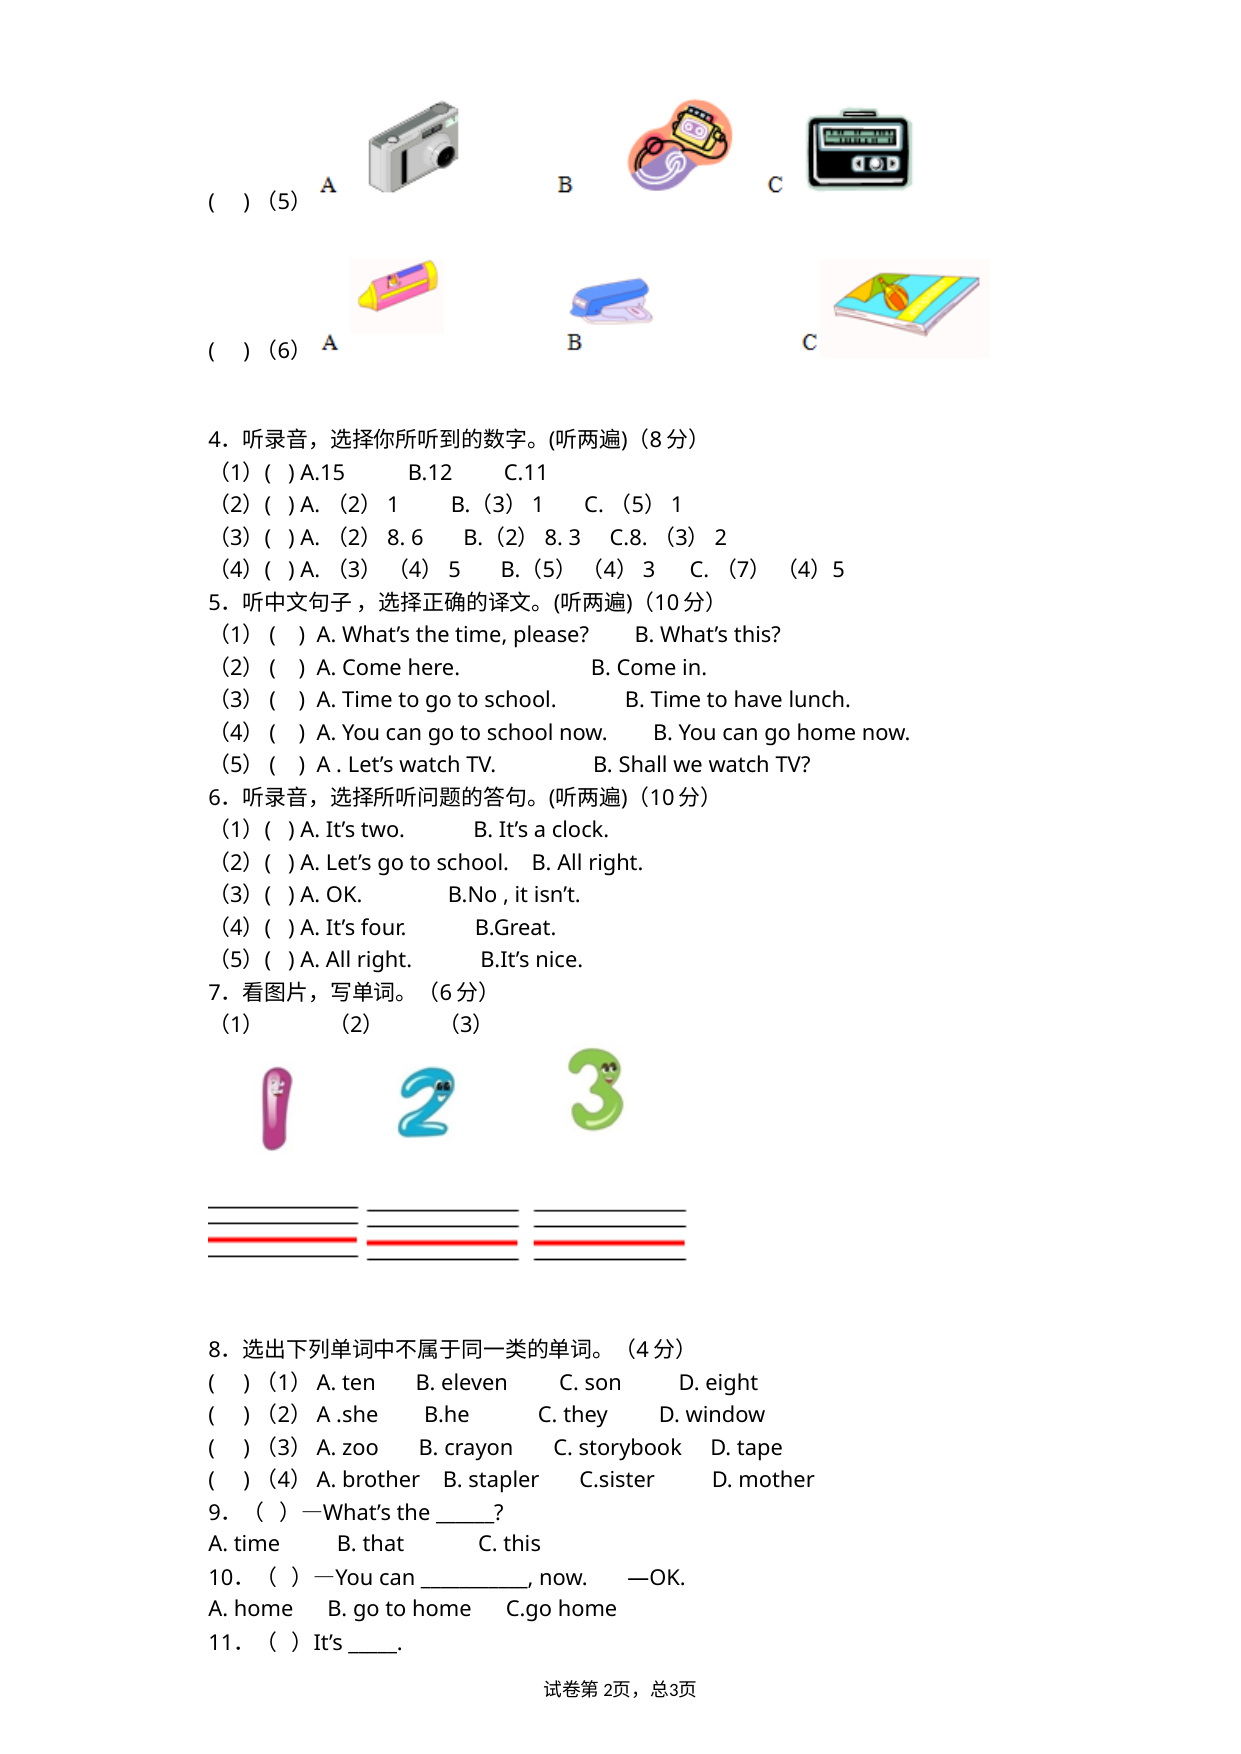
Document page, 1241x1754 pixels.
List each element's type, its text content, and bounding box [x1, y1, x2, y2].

text （4） ( ) A. You can go to school now. B. You can go home now. [208, 714, 1032, 747]
text （2） ( ) A. Come here. B. Come in. [208, 649, 1032, 682]
text （1） ( ) A. What’s the time, please? B. What’s this? [208, 617, 1032, 649]
text ( ) （3） A. zoo B. crayon C. storybook D. tape [208, 1429, 1032, 1462]
text （3）( ) A. OK. B.No , it isn’t. [208, 877, 1032, 909]
text （3） ( ) A. Time to go to school. B. Time to have lunch. [208, 682, 1032, 714]
text 11．（ ）It’s _____. [208, 1624, 1032, 1657]
text （5） ( ) A . Let’s watch TV. B. Shall we watch TV? [208, 747, 1032, 779]
text （2）( ) A. Let’s go to school. B. All right. [208, 844, 1032, 877]
picture [316, 96, 917, 210]
text （1）( ) A. It’s two. B. It’s a clock. [208, 812, 1032, 844]
text 8．选出下列单词中不属于同一类的单词。（4分） [208, 1332, 1032, 1364]
text 7．看图片，写单词。（6分） [208, 974, 1032, 1007]
text A. time B. that C. this [208, 1527, 1032, 1559]
text （3）( ) A. （2） 8. 6 B.（2） 8. 3 C.8. （3） 2 [208, 519, 1032, 552]
text ( ) （1） A. ten B. eleven C. son D. eight [208, 1364, 1032, 1397]
text （1）( ) A.15 B.12 C.11 [208, 454, 1032, 487]
text 10．（ ）—You can ___________, now. —OK. [208, 1559, 1032, 1592]
text 5．听中文句子 ，选择正确的译文。(听两遍)（10分） [208, 584, 1032, 617]
text A. home B. go to home C.go home [208, 1592, 1032, 1624]
picture [316, 259, 989, 358]
text （4）( ) A. It’s four. B.Great. [208, 909, 1032, 942]
text （2）( ) A. （2） 1 B.（3） 1 C. （5） 1 [208, 487, 1032, 519]
text 6．听录音，选择所听问题的答句。(听两遍)（10分） [208, 779, 1032, 812]
text ( ) （4） A. brother B. stapler C.sister D. mother [208, 1462, 1032, 1494]
text 4．听录音，选择你所听到的数字。(听两遍)（8分） [208, 422, 1032, 454]
text 9．（ ）—What’s the ______? [208, 1494, 1032, 1527]
text ( ) （2） A .she B.he C. they D. window [208, 1397, 1032, 1429]
picture [208, 1039, 696, 1270]
text （5）( ) A. All right. B.It’s nice. [208, 942, 1032, 974]
text （1） （2） （3） [208, 1007, 1032, 1039]
text （4）( ) A. （3） （4） 5 B.（5） （4） 3 C. （7） （4）5 [208, 552, 1032, 584]
